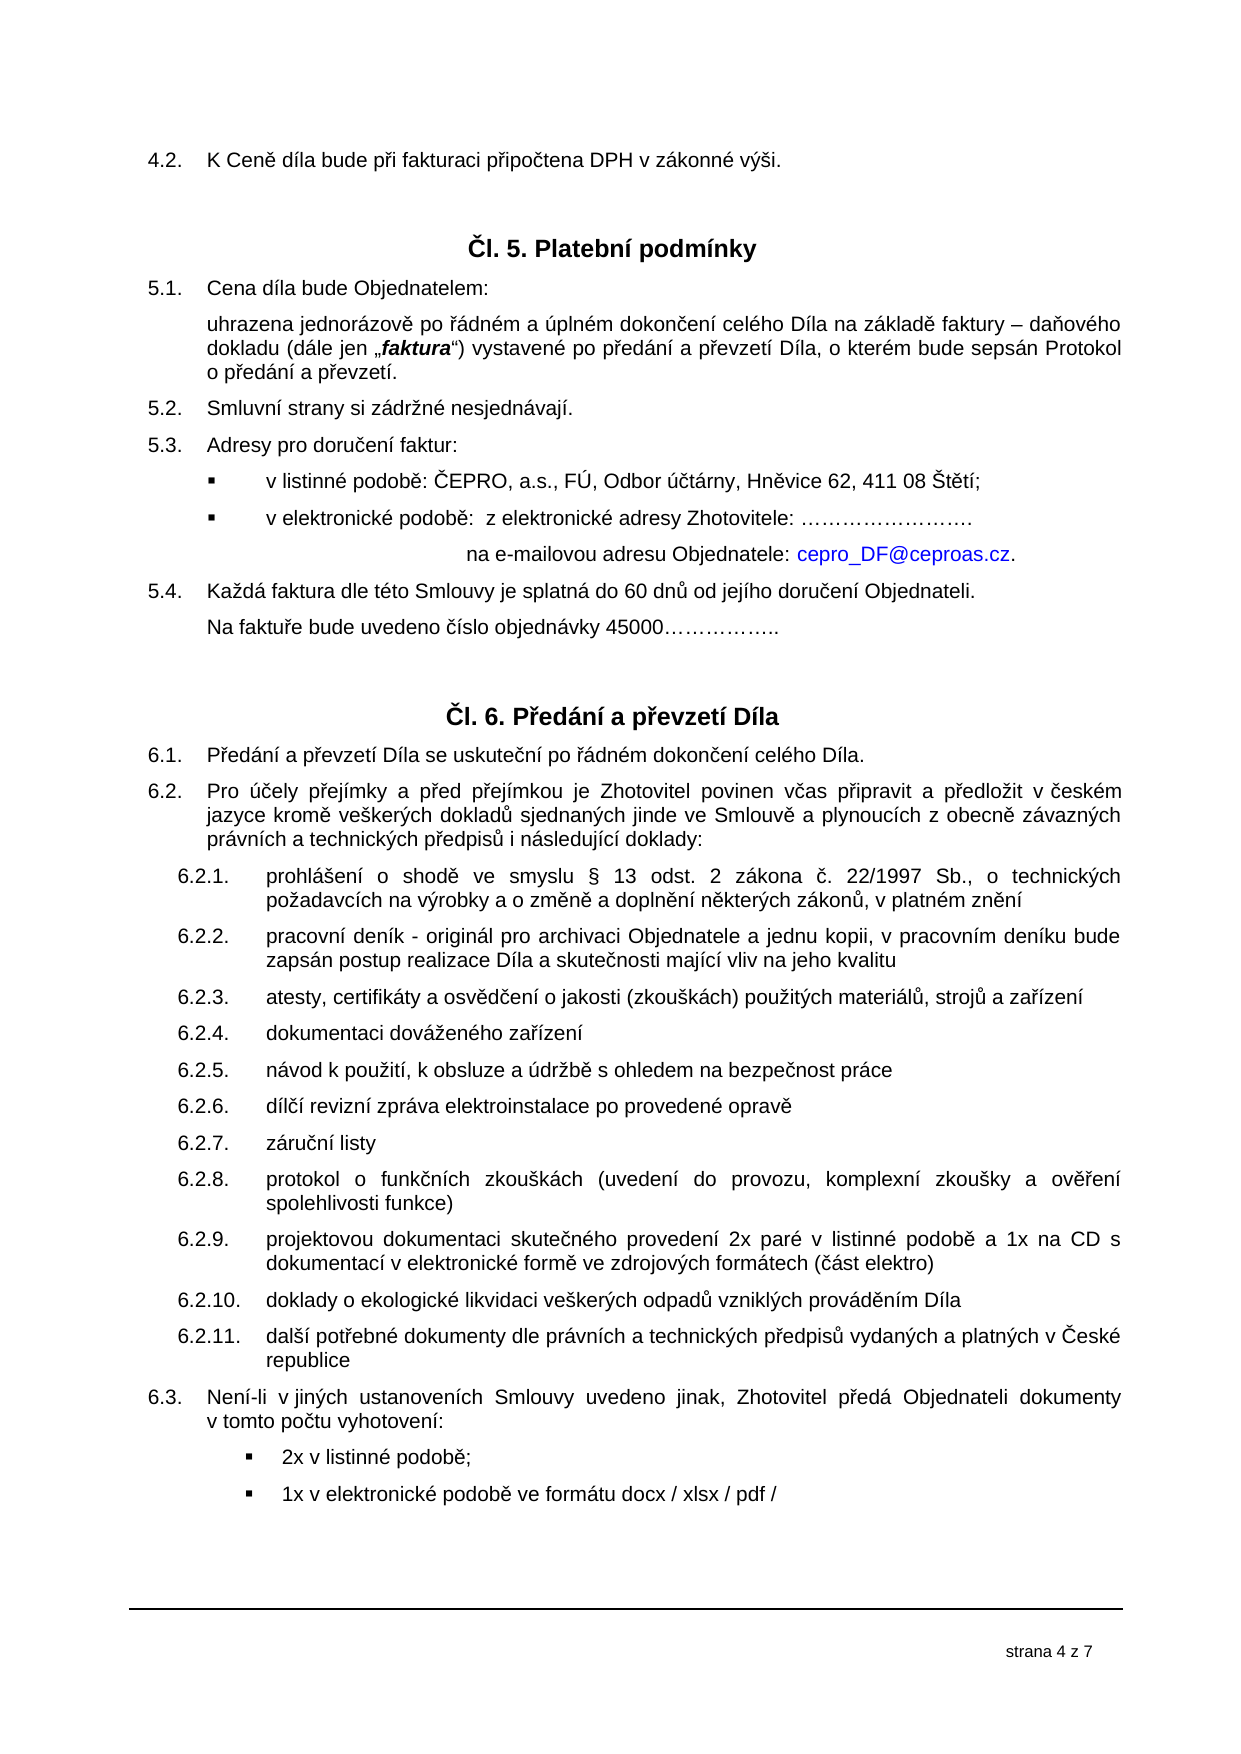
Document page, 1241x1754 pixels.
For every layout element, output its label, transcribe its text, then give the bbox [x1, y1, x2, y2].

list 1x v elektronické podobě ve formátu docx / xlsx / pdf / [244, 1481, 1122, 1506]
list v listinné podobě: ČEPRO, a.s., FÚ, Odbor účtárny, Hněvice 62, 411 08 Štětí; [207, 469, 1122, 493]
text protokol o funkčních zkouškách (uvedení do provozu, komplexní zkoušky a ověření spolehlivosti funkce) [177, 1167, 1122, 1215]
text atesty, certifikáty a osvědčení o jakosti (zkouškách) použitých materiálů, strojů a zařízení [177, 984, 1122, 1008]
text dílčí revizní zpráva elektroinstalace po provedené opravě [177, 1094, 1122, 1118]
text Není-li v jiných ustanoveních Smlouvy uvedeno jinak, Zhotovitel předá Objednateli dokumenty v tomto počtu vyhotovení: [148, 1384, 1122, 1432]
text K Ceně díla bude při fakturaci připočtena DPH v zákonné výši. [148, 148, 1122, 172]
list v elektronické podobě: z elektronické adresy Zhotovitele: ……………………. [207, 506, 1122, 530]
text pracovní deník - originál pro archivaci Objednatele a jednu kopii, v pracovním deníku bude zapsán postup realizace Díla a skutečnosti mající vliv na jeho kvalitu [177, 924, 1122, 972]
list uhrazena jednorázově po řádném a úplném dokončení celého Díla na základě faktury – daňového dokladu (dále jen „faktura“) vystavené po předání a převzetí Díla, o kterém bude sepsán Protokol o předání a převzetí. [207, 312, 1122, 384]
text Předání a převzetí Díla se uskuteční po řádném dokončení celého Díla. [148, 743, 1122, 767]
text dokumentaci dováženého zařízení [177, 1021, 1122, 1045]
text prohlášení o shodě ve smyslu § 13 odst. 2 zákona č. 22/1997 Sb., o technických požadavcích na výrobky a o změně a doplnění některých zákonů, v platném znění [177, 864, 1122, 912]
text Adresy pro doručení faktur: [148, 433, 1122, 457]
text Pro účely přejímky a před přejímkou je Zhotovitel povinen včas připravit a předložit v českém jazyce kromě veškerých dokladů sjednaných jinde ve Smlouvě a plynoucích z obecně závazných právních a technických předpisů i následující doklady: [148, 779, 1122, 851]
text Předání a převzetí Díla [102, 702, 1122, 730]
list Na faktuře bude uvedeno číslo objednávky 45000…………….. [207, 615, 1122, 639]
text Cena díla bude Objednatelem: [148, 275, 1122, 299]
text projektovou dokumentaci skutečného provedení 2x paré v listinné podobě a 1x na CD s dokumentací v elektronické formě ve zdrojových formátech (část elektro) [177, 1227, 1122, 1275]
list 2x v listinné podobě; [244, 1445, 1122, 1469]
text záruční listy [177, 1130, 1122, 1154]
text Smluvní strany si zádržné nesjednávají. [148, 396, 1122, 420]
text Každá faktura dle této Smlouvy je splatná do 60 dnů od jejího doručení Objednateli. [148, 579, 1122, 603]
text doklady o ekologické likvidaci veškerých odpadů vzniklých prováděním Díla [177, 1288, 1122, 1312]
list na e-mailovou adresu Objednatele: cepro_DF@ceproas.cz. [207, 542, 1122, 566]
text Platební podmínky [102, 234, 1122, 263]
text návod k použití, k obsluze a údržbě s ohledem na bezpečnost práce [177, 1057, 1122, 1081]
text další potřebné dokumenty dle právních a technických předpisů vydaných a platných v České republice [177, 1324, 1122, 1372]
